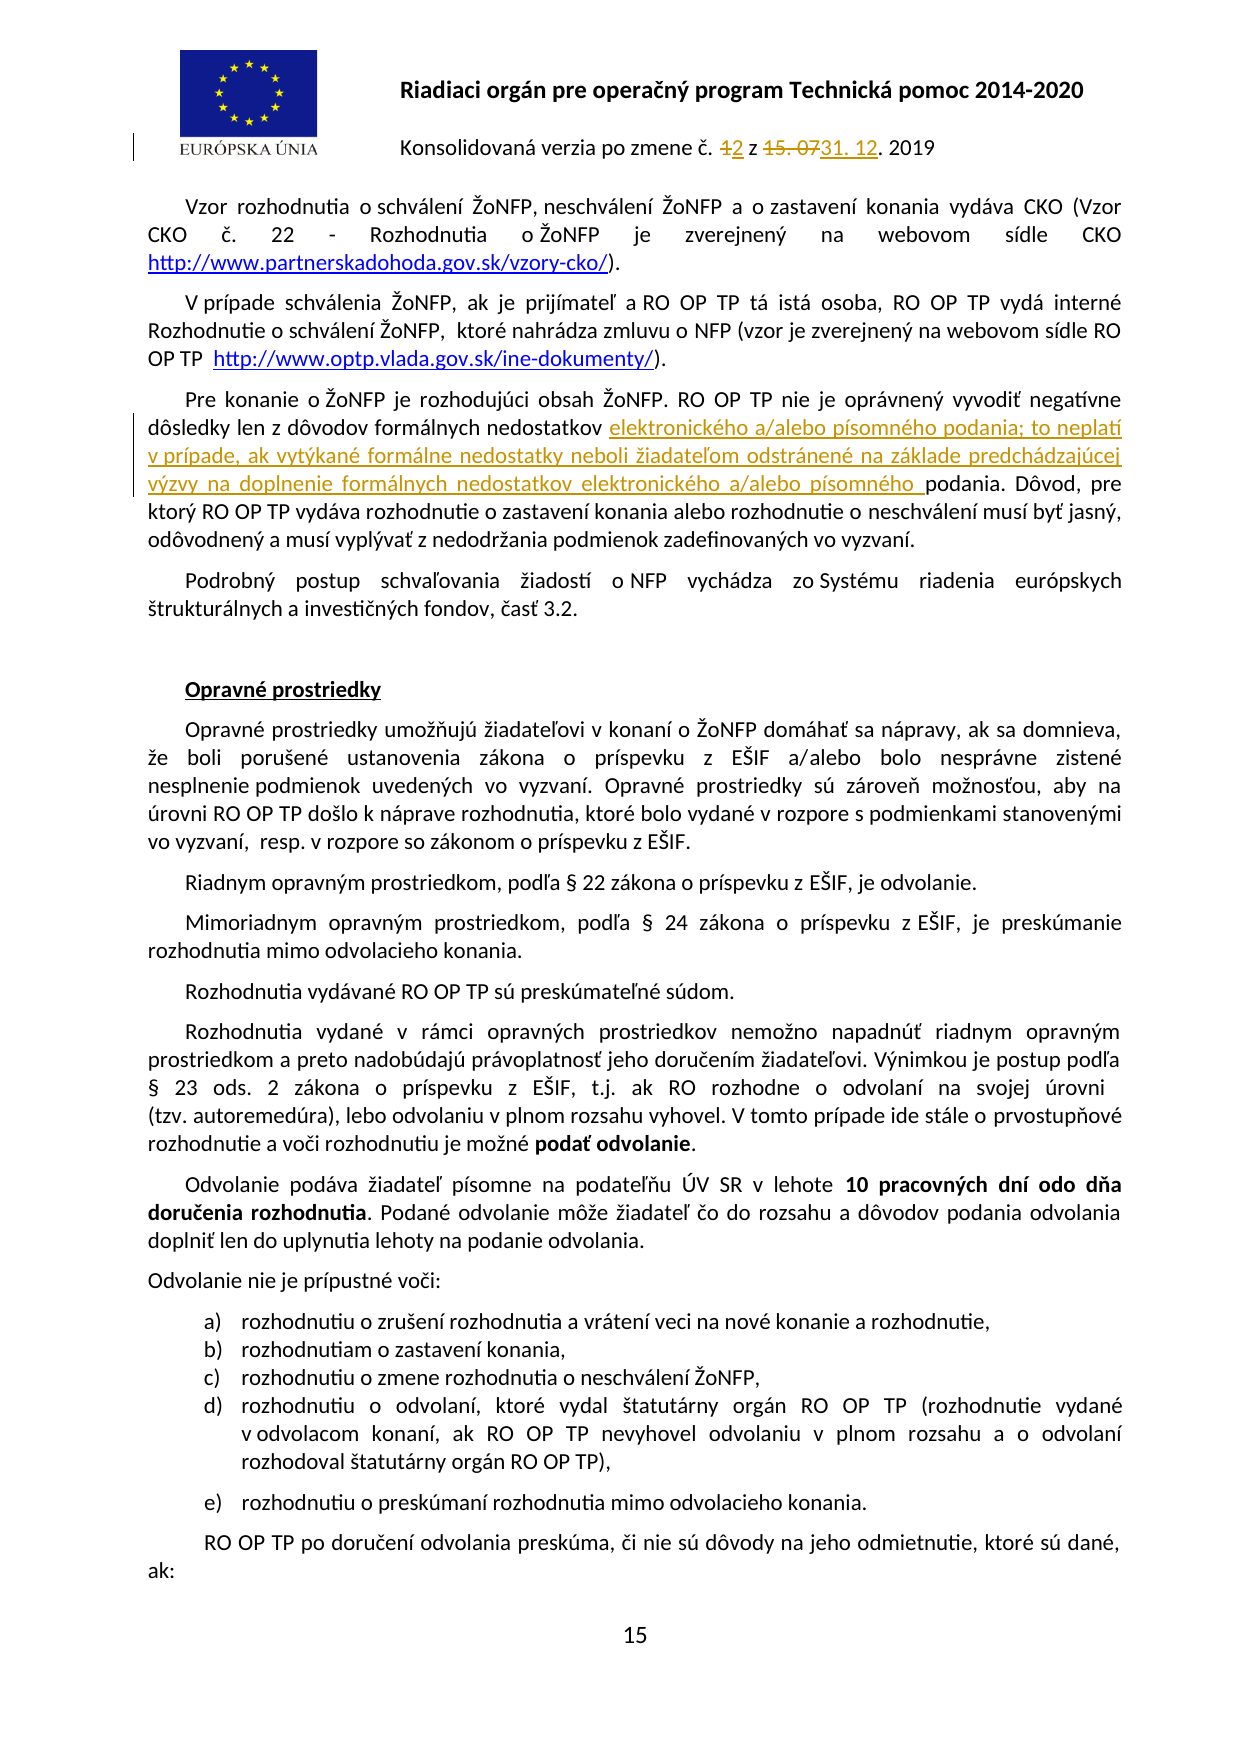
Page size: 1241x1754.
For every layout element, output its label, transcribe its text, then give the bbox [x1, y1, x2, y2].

text Podrobný postup schvaľovania žiadostí o NFP vychádza zo Systému riadenia európskych štrukturálnych a investičných fondov, časť 3.2. [148, 566, 1122, 622]
text Odvolanie nie je prípustné voči: [148, 1267, 1122, 1295]
list rozhodnutiu o odvolaní, ktoré vydal štatutárny orgán RO OP TP (rozhodnutie vydané v odvolacom konaní, ak RO OP TP nevyhovel odvolaniu v plnom rozsahu a o odvolaní rozhodoval štatutárny orgán RO OP TP), [204, 1391, 1124, 1475]
text Rozhodnutia vydané v rámci opravných prostriedkov nemožno napadnúť riadnym opravným prostriedkom a preto nadobúdajú právoplatnosť jeho doručením žiadateľovi. Výnimkou je postup podľa § 23 ods. 2 zákona o príspevku z EŠIF, t.j. ak RO rozhodne o odvolaní na svojej úrovni (tzv. autoremedúra), lebo odvolaniu v plnom rozsahu vyhovel. V tomto prípade ide stále o prvostupňové rozhodnutie a voči rozhodnutiu je možné podať odvolanie. [148, 1017, 1122, 1158]
text Odvolanie podáva žiadateľ písomne na podateľňu ÚV SR v lehote 10 pracovných dní odo dňa doručenia rozhodnutia. Podané odvolanie môže žiadateľ čo do rozsahu a dôvodov podania odvolania doplniť len do uplynutia lehoty na podanie odvolania. [148, 1170, 1122, 1254]
text Pre konanie o ŽoNFP je rozhodujúci obsah ŽoNFP. RO OP TP nie je oprávnený vyvodiť negatívne dôsledky len z dôvodov formálnych nedostatkov podania. Dôvod, pre ktorý RO OP TP vydáva rozhodnutie o zastavení konania alebo rozhodnutie o neschválení musí byť jasný, odôvodnený a musí vyplývať z nedodržania podmienok zadefinovaných vo vyzvaní. [148, 467, 1122, 553]
list rozhodnutiam o zastavení konania, [204, 1335, 1124, 1363]
text Opravné prostriedky umožňujú žiadateľovi v konaní o ŽoNFP domáhať sa nápravy, ak sa domnieva, že boli porušené ustanovenia zákona o príspevku z EŠIF a/alebo bolo nesprávne zistené nesplnenie podmienok uvedených vo vyzvaní. Opravné prostriedky sú zároveň možnosťou, aby na úrovni RO OP TP došlo k náprave rozhodnutia, ktoré bolo vydané v rozpore s podmienkami stanovenými vo vyzvaní, resp. v rozpore so zákonom o príspevku z EŠIF. [148, 715, 1122, 855]
text Pre konanie o ŽoNFP je rozhodujúci obsah ŽoNFP. RO OP TP nie je oprávnený vyvodiť negatívne dôsledky len z dôvodov formálnych nedostatkov podania. Dôvod, pre ktorý RO OP TP vydáva rozhodnutie o zastavení konania alebo rozhodnutie o neschválení musí byť jasný, odôvodnený a musí vyplývať z nedodržania podmienok zadefinovaných vo vyzvaní. [148, 385, 1122, 465]
text Mimoriadnym opravným prostriedkom, podľa § 24 zákona o príspevku z EŠIF, je preskúmanie rozhodnutia mimo odvolacieho konania. [148, 908, 1122, 964]
picture [179, 50, 318, 155]
text V prípade schválenia ŽoNFP, ak je prijímateľ a RO OP TP tá istá osoba, RO OP TP vydá interné Rozhodnutie o schválení ŽoNFP, ktoré nahrádza zmluvu o NFP (vzor je zverejnený na webovom sídle RO OP TP http://www.optp.vlada.gov.sk/ine-dokumenty/). [148, 288, 1122, 373]
list rozhodnutiu o zrušení rozhodnutia a vrátení veci na nové konanie a rozhodnutie, [204, 1307, 1124, 1335]
list rozhodnutiu o preskúmaní rozhodnutia mimo odvolacieho konania. [204, 1488, 1124, 1516]
text Opravné prostriedky [148, 675, 1122, 703]
text Rozhodnutia vydávané RO OP TP sú preskúmateľné súdom. [148, 977, 1122, 1005]
text Vzor rozhodnutia o schválení ŽoNFP, neschválení ŽoNFP a o zastavení konania vydáva CKO (Vzor CKO č. 22 - Rozhodnutia o ŽoNFP je zverejnený na webovom sídle CKO http://www.partnerskadohoda.gov.sk/vzory-cko/). [148, 192, 1122, 276]
text RO OP TP po doručení odvolania preskúma, či nie sú dôvody na jeho odmietnutie, ktoré sú dané, ak: [148, 1528, 1122, 1584]
list rozhodnutiu o zmene rozhodnutia o neschválení ŽoNFP, [204, 1363, 1124, 1391]
text Riadnym opravným prostriedkom, podľa § 22 zákona o príspevku z EŠIF, je odvolanie. [148, 868, 1122, 896]
